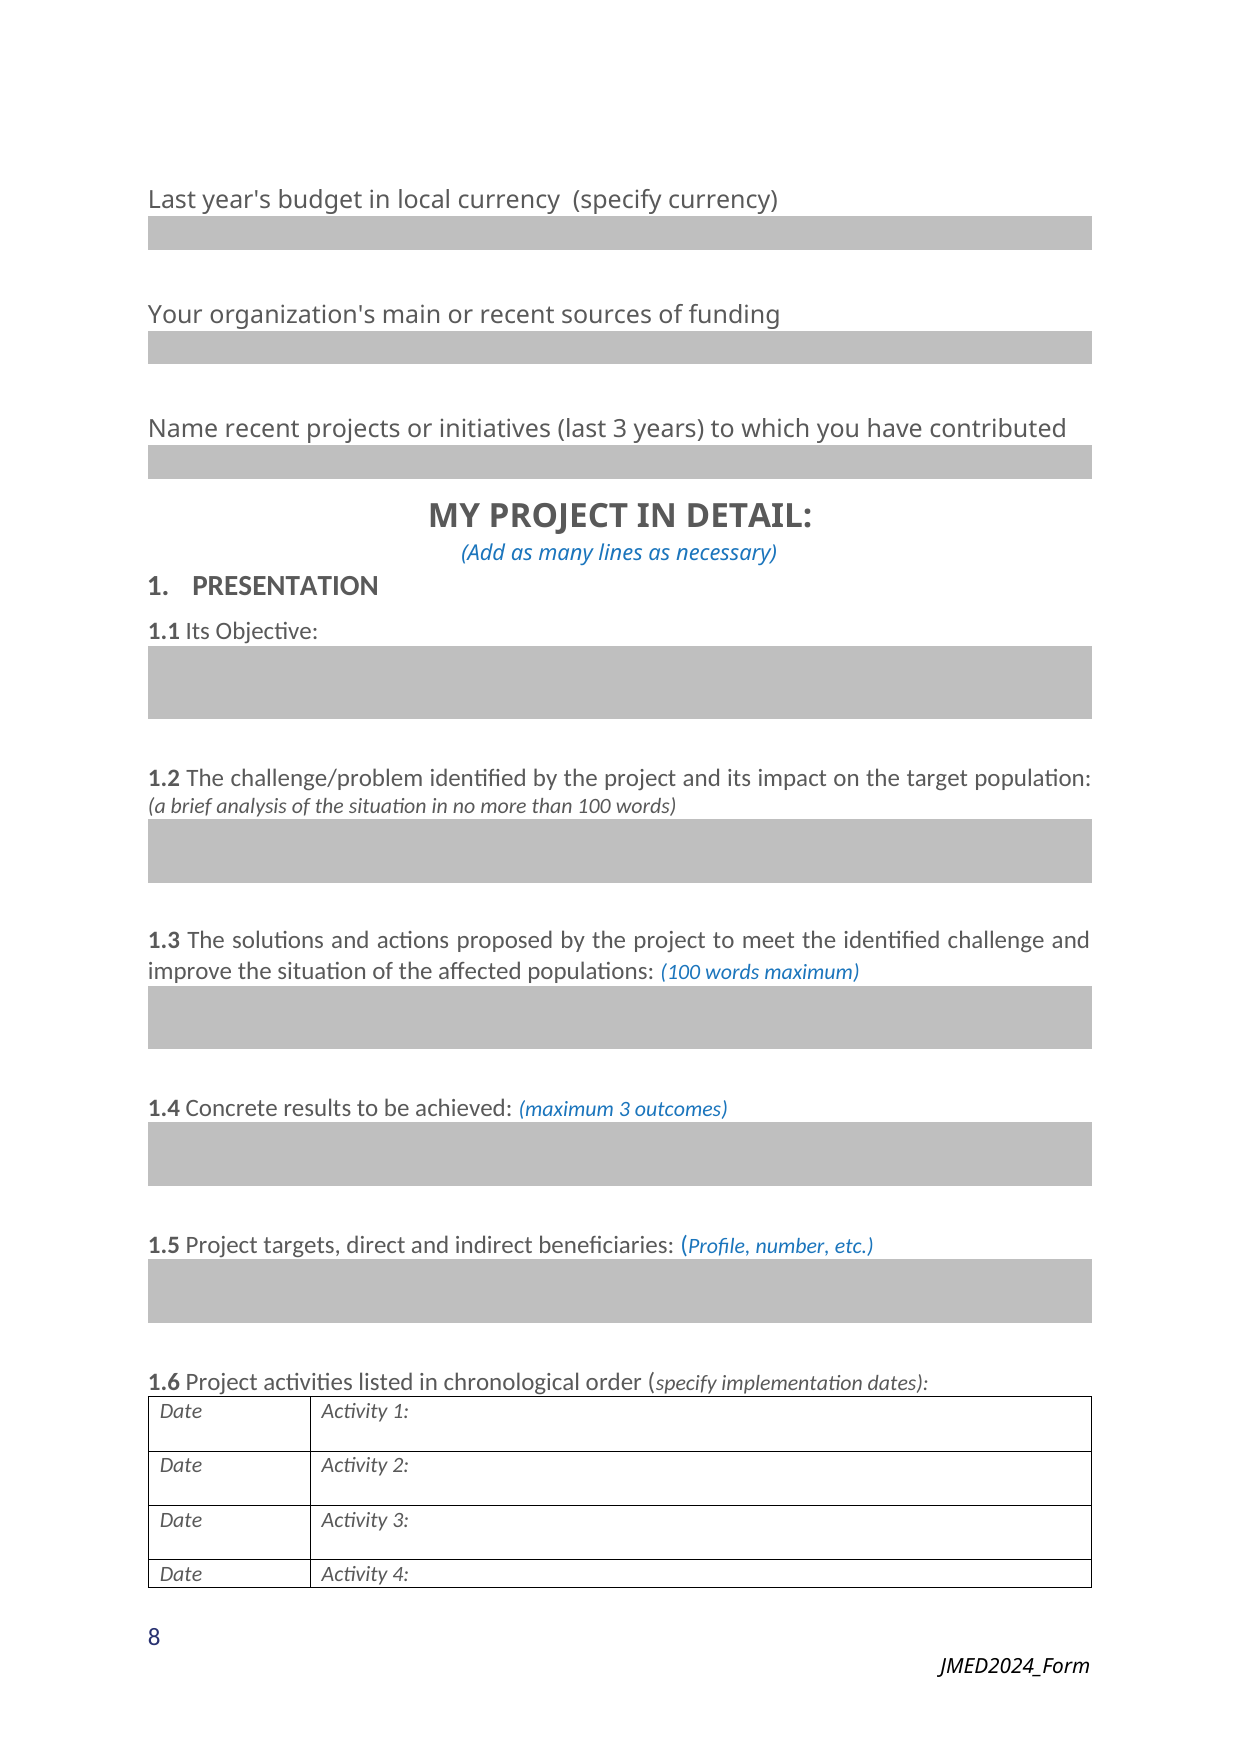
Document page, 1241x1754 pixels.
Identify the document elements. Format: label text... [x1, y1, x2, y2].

text Last year's budget in local currency (specify currency) [148, 182, 1122, 216]
text 1.5 Project targets, direct and indirect beneficiaries: (Profile, number, etc.) [148, 1229, 1092, 1259]
text 1.6 Project activities listed in chronological order (specify implementation dates): [148, 1366, 1092, 1396]
list PRESENTATION [147, 567, 1122, 603]
table_cell Date [149, 1506, 310, 1559]
text Name recent projects or initiatives (last 3 years) to which you have contributed [148, 411, 1122, 445]
text 1.1 Its Objective: [148, 615, 1092, 646]
table_cell Activity 4: [311, 1560, 1091, 1587]
text 1.3 The solutions and actions proposed by the project to meet the identified challenge and improve the situation of the affected populations: (100 words maximum) [148, 924, 1092, 986]
text 1.4 Concrete results to be achieved: (maximum 3 outcomes) [148, 1092, 1092, 1122]
text (Add as many lines as necessary) [148, 537, 1092, 567]
table_cell Activity 3: [311, 1506, 1091, 1559]
table_cell Date [149, 1560, 310, 1587]
text 1.2 The challenge/problem identified by the project and its impact on the target population: (a brief analysis of the situation in no more than 100 words) [148, 762, 1092, 819]
table_cell Date [149, 1452, 310, 1505]
table_header Date [149, 1397, 310, 1451]
table_cell Activity 2: [311, 1452, 1091, 1505]
text MY PROJECT IN DETAIL: [148, 492, 1092, 537]
text Your organization's main or recent sources of funding [148, 296, 1122, 331]
table_header Activity 1: [311, 1397, 1091, 1451]
